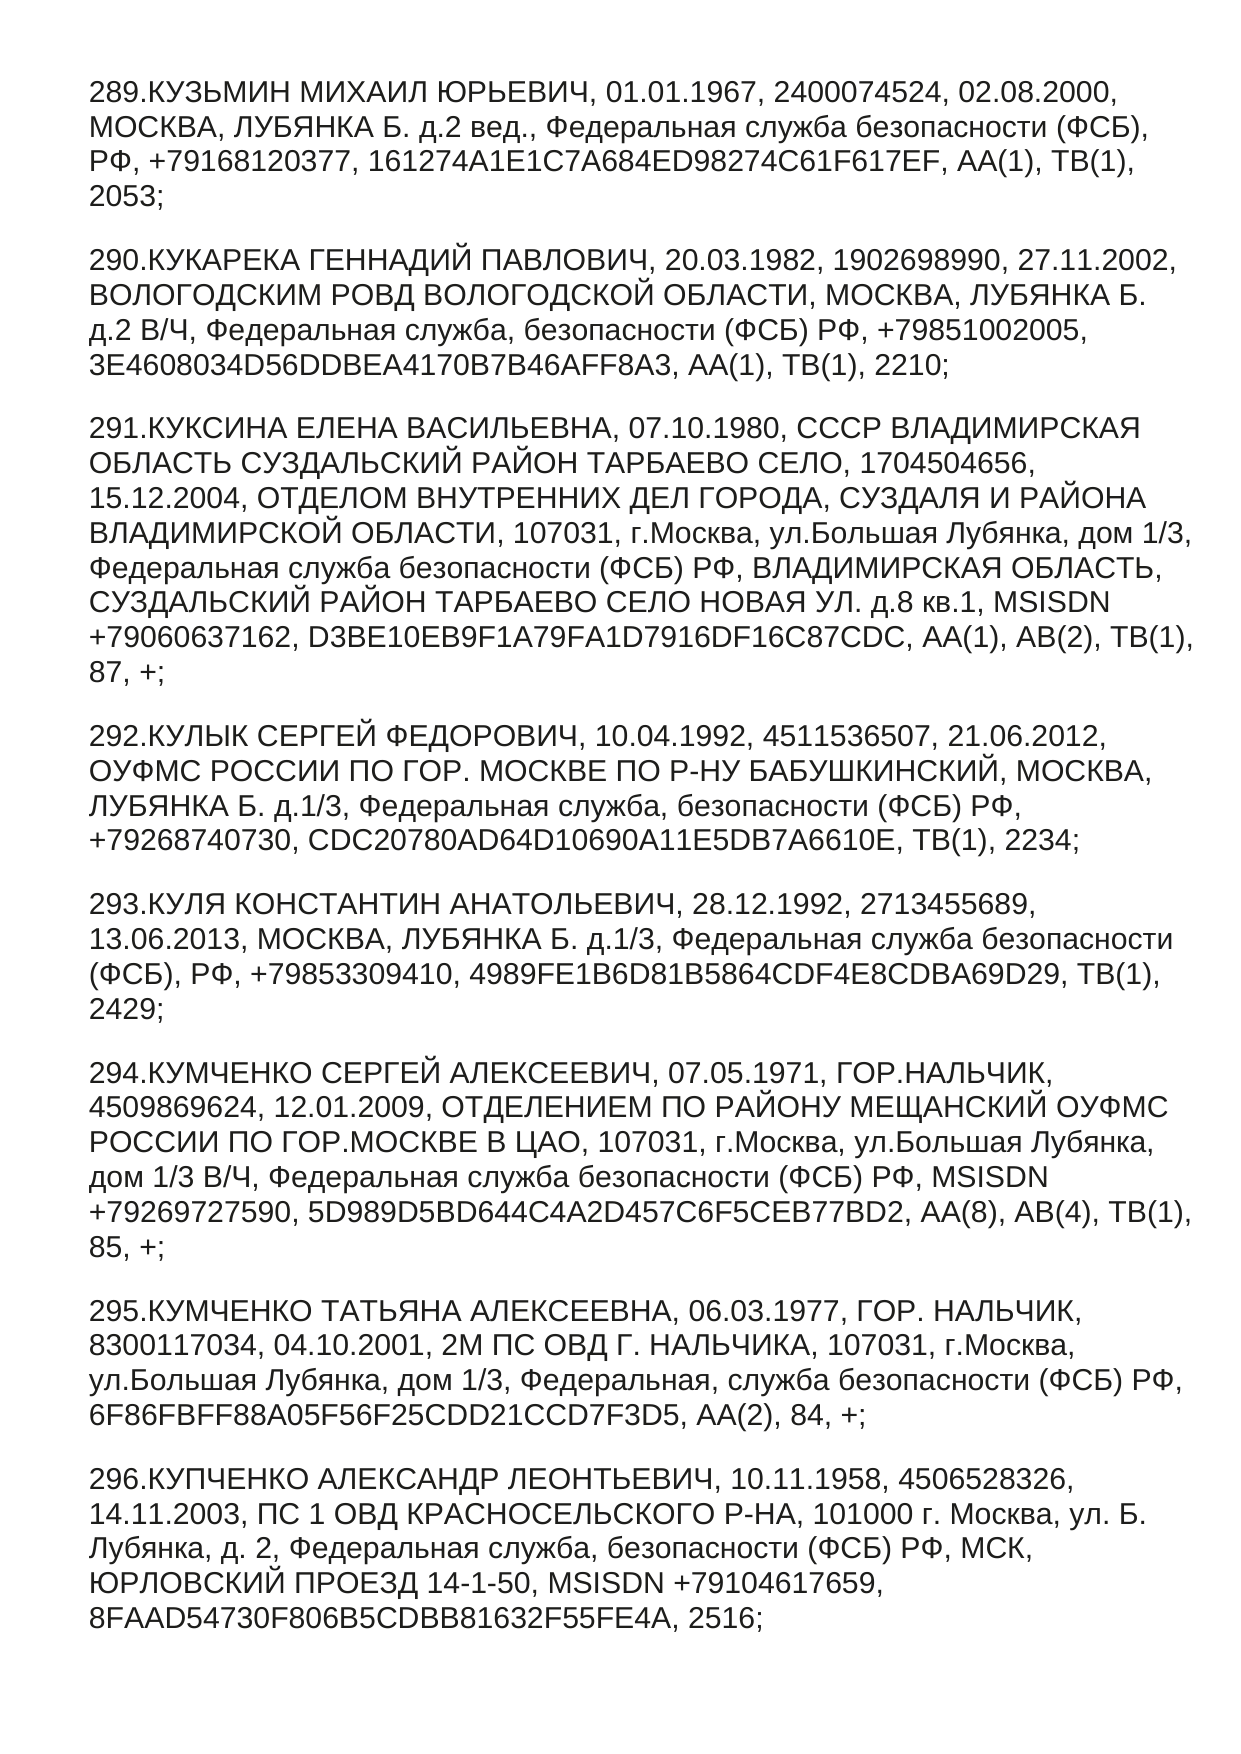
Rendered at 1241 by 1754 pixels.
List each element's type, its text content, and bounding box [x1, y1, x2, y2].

text 296.КУПЧЕНКО АЛЕКСАНДР ЛЕОНТЬЕВИЧ, 10.11.1958, 4506528326, 14.11.2003, ПС 1 ОВД КРАСНОСЕЛЬСКОГО Р-НА, 101000 г. Москва, ул. Б. Лубянка, д. 2, Федеральная служба, безопасности (ФСБ) РФ, МСК, ЮРЛОВСКИЙ ПРОЕЗД 14-1-50, MSISDN +79104617659, 8FAAD54730F806B5CDBB81632F55FE4A, 2516; [89, 1461, 1196, 1635]
text 289.КУЗЬМИН МИХАИЛ ЮРЬЕВИЧ, 01.01.1967, 2400074524, 02.08.2000, МОСКВА, ЛУБЯНКА Б. д.2 вед., Федеральная служба безопасности (ФСБ), РФ, +79168120377, 161274A1E1C7A684ED98274C61F617EF, АА(1), ТВ(1), 2053; [89, 74, 1196, 213]
text 292.КУЛЫК СЕРГЕЙ ФЕДОРОВИЧ, 10.04.1992, 4511536507, 21.06.2012, ОУФМС РОССИИ ПО ГОР. МОСКВЕ ПО Р-НУ БАБУШКИНСКИЙ, МОСКВА, ЛУБЯНКА Б. д.1/3, Федеральная служба, безопасности (ФСБ) РФ, +79268740730, CDC20780AD64D10690A11E5DB7A6610E, ТВ(1), 2234; [89, 718, 1196, 857]
text 290.КУКАРЕКА ГЕННАДИЙ ПАВЛОВИЧ, 20.03.1982, 1902698990, 27.11.2002, ВОЛОГОДСКИМ РОВД ВОЛОГОДСКОЙ ОБЛАСТИ, МОСКВА, ЛУБЯНКА Б. д.2 В/Ч, Федеральная служба, безопасности (ФСБ) РФ, +79851002005, 3E4608034D56DDBEA4170B7B46AFF8A3, АА(1), ТВ(1), 2210; [89, 242, 1196, 381]
text 291.КУКСИНА ЕЛЕНА ВАСИЛЬЕВНА, 07.10.1980, СССР ВЛАДИМИРСКАЯ ОБЛАСТЬ СУЗДАЛЬСКИЙ РАЙОН ТАРБАЕВО СЕЛО, 1704504656, 15.12.2004, ОТДЕЛОМ ВНУТРЕННИХ ДЕЛ ГОРОДА, СУЗДАЛЯ И РАЙОНА ВЛАДИМИРСКОЙ ОБЛАСТИ, 107031, г.Москва, ул.Большая Лубянка, дом 1/3, Федеральная служба безопасности (ФСБ) РФ, ВЛАДИМИРСКАЯ ОБЛАСТЬ, СУЗДАЛЬСКИЙ РАЙОН ТАРБАЕВО СЕЛО НОВАЯ УЛ. д.8 кв.1, MSISDN +79060637162, D3BE10EB9F1A79FA1D7916DF16C87CDC, АА(1), АВ(2), ТВ(1), 87, +; [89, 411, 1196, 689]
text 295.КУМЧЕНКО ТАТЬЯНА АЛЕКСЕЕВНА, 06.03.1977, ГОР. НАЛЬЧИК, 8300117034, 04.10.2001, 2М ПС ОВД Г. НАЛЬЧИКА, 107031, г.Москва, ул.Большая Лубянка, дом 1/3, Федеральная, служба безопасности (ФСБ) РФ, 6F86FBFF88A05F56F25CDD21CCD7F3D5, АА(2), 84, +; [89, 1293, 1196, 1432]
text 294.КУМЧЕНКО СЕРГЕЙ АЛЕКСЕЕВИЧ, 07.05.1971, ГОР.НАЛЬЧИК, 4509869624, 12.01.2009, ОТДЕЛЕНИЕМ ПО РАЙОНУ МЕЩАНСКИЙ ОУФМС РОССИИ ПО ГОР.МОСКВЕ В ЦАО, 107031, г.Москва, ул.Большая Лубянка, дом 1/3 В/Ч, Федеральная служба безопасности (ФСБ) РФ, MSISDN +79269727590, 5D989D5BD644C4A2D457C6F5CEB77BD2, АА(8), АВ(4), ТВ(1), 85, +; [89, 1055, 1196, 1263]
text 293.КУЛЯ КОНСТАНТИН АНАТОЛЬЕВИЧ, 28.12.1992, 2713455689, 13.06.2013, МОСКВА, ЛУБЯНКА Б. д.1/3, Федеральная служба безопасности (ФСБ), РФ, +79853309410, 4989FE1B6D81B5864CDF4E8CDBA69D29, ТВ(1), 2429; [89, 886, 1196, 1026]
